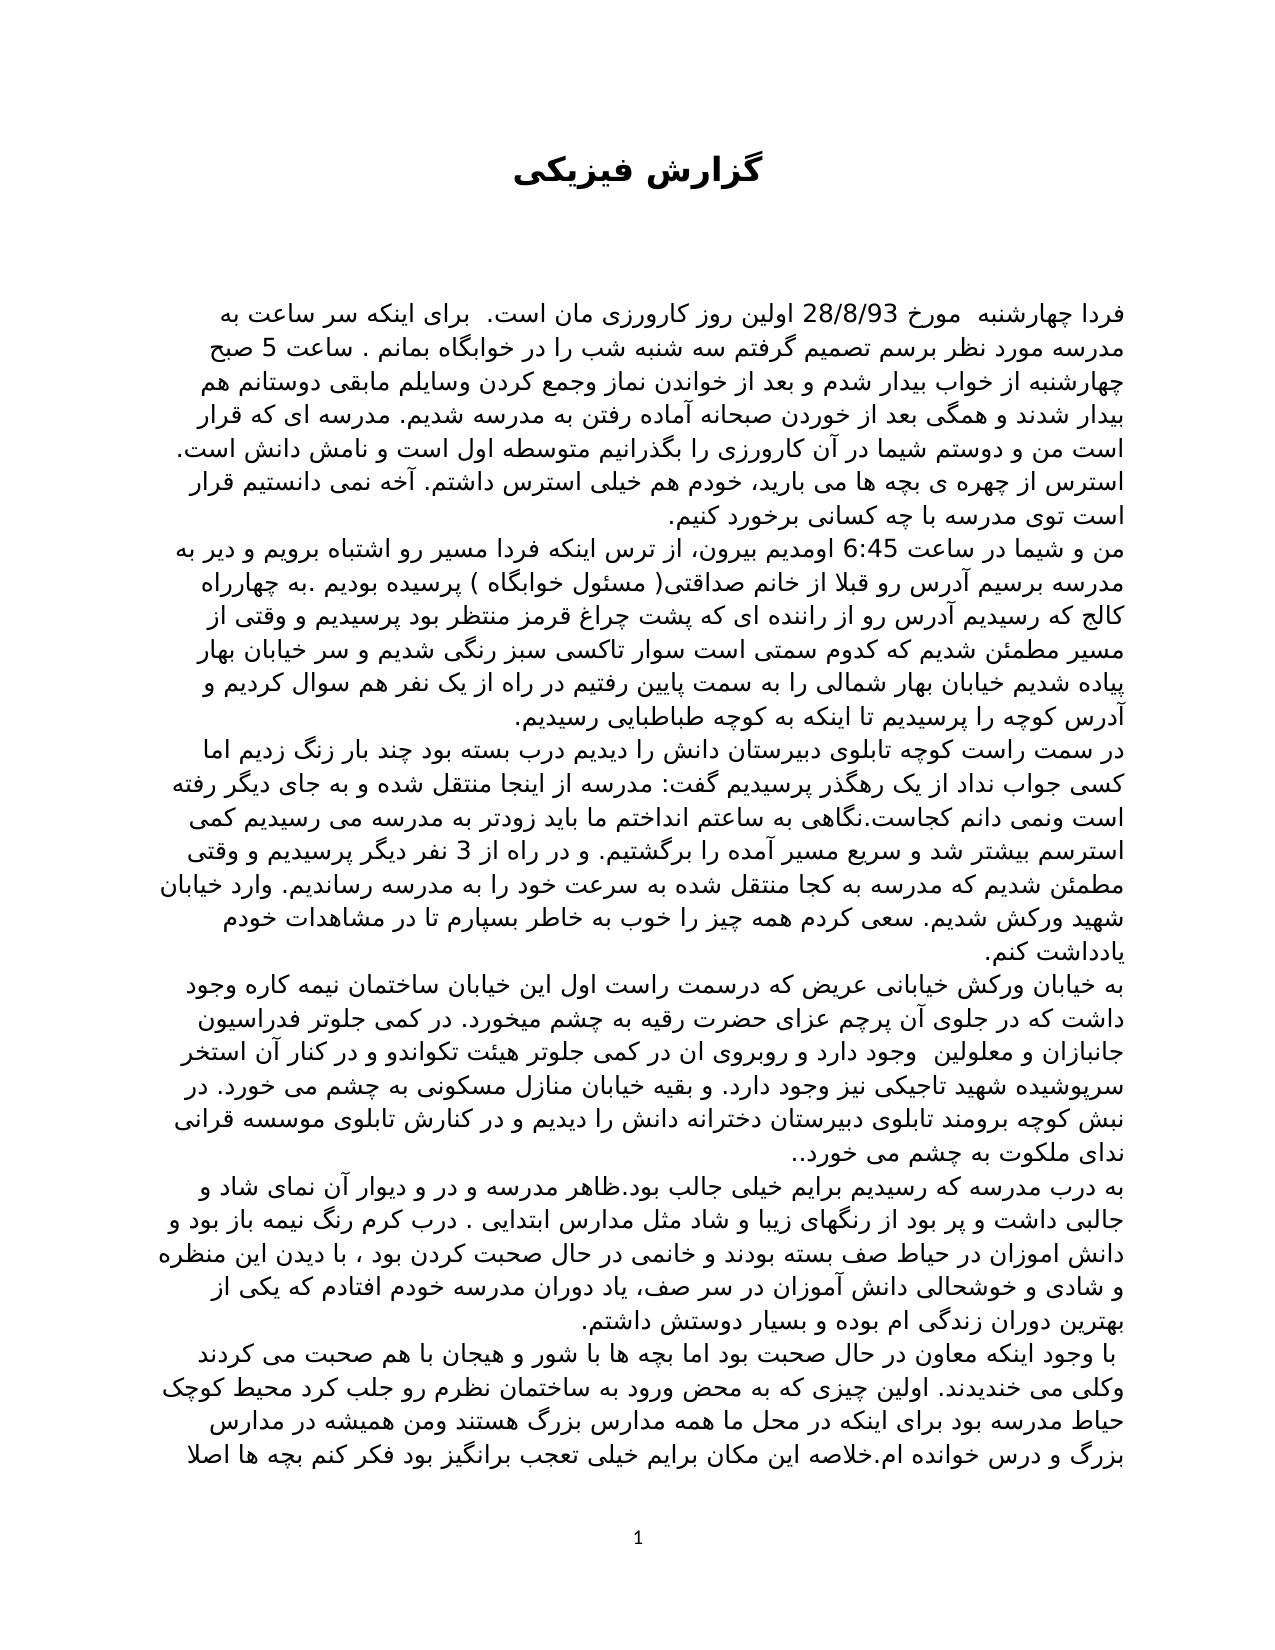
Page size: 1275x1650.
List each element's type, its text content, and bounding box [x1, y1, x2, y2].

text در سمت راست کوچه تابلوی دبیرستان دانش را دیدیم درب بسته بود چند بار زنگ زدیم اما کسی جواب نداد از یک رهگذر پرسیدیم گفت: مدرسه از اینجا منتقل شده و به جای دیگر رفته است ونمی دانم کجاست.نگاهی به ساعتم انداختم ما باید زودتر به مدرسه می رسیدیم کمی استرسم بیشتر شد و سریع مسیر آمده را برگشتیم. و در راه از 3 نفر دیگر پرسیدیم و وقتی مطمئن شدیم که مدرسه به کجا منتقل شده به سرعت خود را به مدرسه رساندیم. وارد خیابان شهید ورکش شدیم. سعی کردم همه چیز را خوب به خاطر بسپارم تا در مشاهدات خودم یادداشت کنم. [150, 736, 1125, 966]
text فردا چهارشنبه مورخ 28/8/93 اولین روز کارورزی مان است. برای اینکه سر ساعت به مدرسه مورد نظر برسم تصمیم گرفتم سه شنبه شب را در خوابگاه بمانم . ساعت 5 صبح چهارشنبه از خواب بیدار شدم و بعد از خواندن نماز وجمع کردن وسایلم مابقی دوستانم هم بیدار شدند و همگی بعد از خوردن صبحانه آماده رفتن به مدرسه شدیم. مدرسه ای که قرار است من و دوستم شیما در آن کارورزی را بگذرانیم متوسطه اول است و نامش دانش است. استرس از چهره ی بچه ها می بارید، خودم هم خیلی استرس داشتم. آخه نمی دانستیم قرار است توی مدرسه با چه کسانی برخورد کنیم. [150, 299, 1125, 530]
text به درب مدرسه که رسیدیم برایم خیلی جالب بود.ظاهر مدرسه و در و دیوار آن نمای شاد و جالبی داشت و پر بود از رنگهای زیبا و شاد مثل مدارس ابتدایی . درب کرم رنگ نیمه باز بود و دانش اموزان در حیاط صف بسته بودند و خانمی در حال صحبت کردن بود ، با دیدن این منظره و شادی و خوشحالی دانش آموزان در سر صف، یاد دوران مدرسه خودم افتادم که یکی از بهترین دوران زندگی ام بوده و بسیار دوستش داشتم. [150, 1172, 1125, 1335]
text به خیابان ورکش خیابانی عریض که درسمت راست اول این خیابان ساختمان نیمه کاره وجود داشت که در جلوی آن پرچم عزای حضرت رقیه به چشم میخورد. در کمی جلوتر فدراسیون جانبازان و معلولین وجود دارد و روبروی ان در کمی جلوتر هیئت تکواندو و در کنار آن استخر سرپوشیده شهید تاجیکی نیز وجود دارد. و بقیه خیابان منازل مسکونی به چشم می خورد. در نبش کوچه برومند تابلوی دبیرستان دخترانه دانش را دیدیم و در کنارش تابلوی موسسه قرانی ندای ملکوت به چشم می خورد.. [150, 970, 1125, 1167]
text من و شیما در ساعت 6:45 اومدیم بیرون، از ترس اینکه فردا مسیر رو اشتباه برویم و دیر به مدرسه برسیم آدرس رو قبلا از خانم صداقتی( مسئول خوابگاه ) پرسیده بودیم .به چهارراه کالج که رسیدیم آدرس رو از راننده ای که پشت چراغ قرمز منتظر بود پرسیدیم و وقتی از مسیر مطمئن شدیم که کدوم سمتی است سوار تاکسی سبز رنگی شدیم و سر خیابان بهار پیاده شدیم خیابان بهار شمالی را به سمت پایین رفتیم در راه از یک نفر هم سوال کردیم و آدرس کوچه را پرسیدیم تا اینکه به کوچه طباطبایی رسیدیم. [150, 534, 1125, 731]
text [150, 1339, 1125, 1469]
text گزارش فیزیکی [150, 150, 1125, 189]
